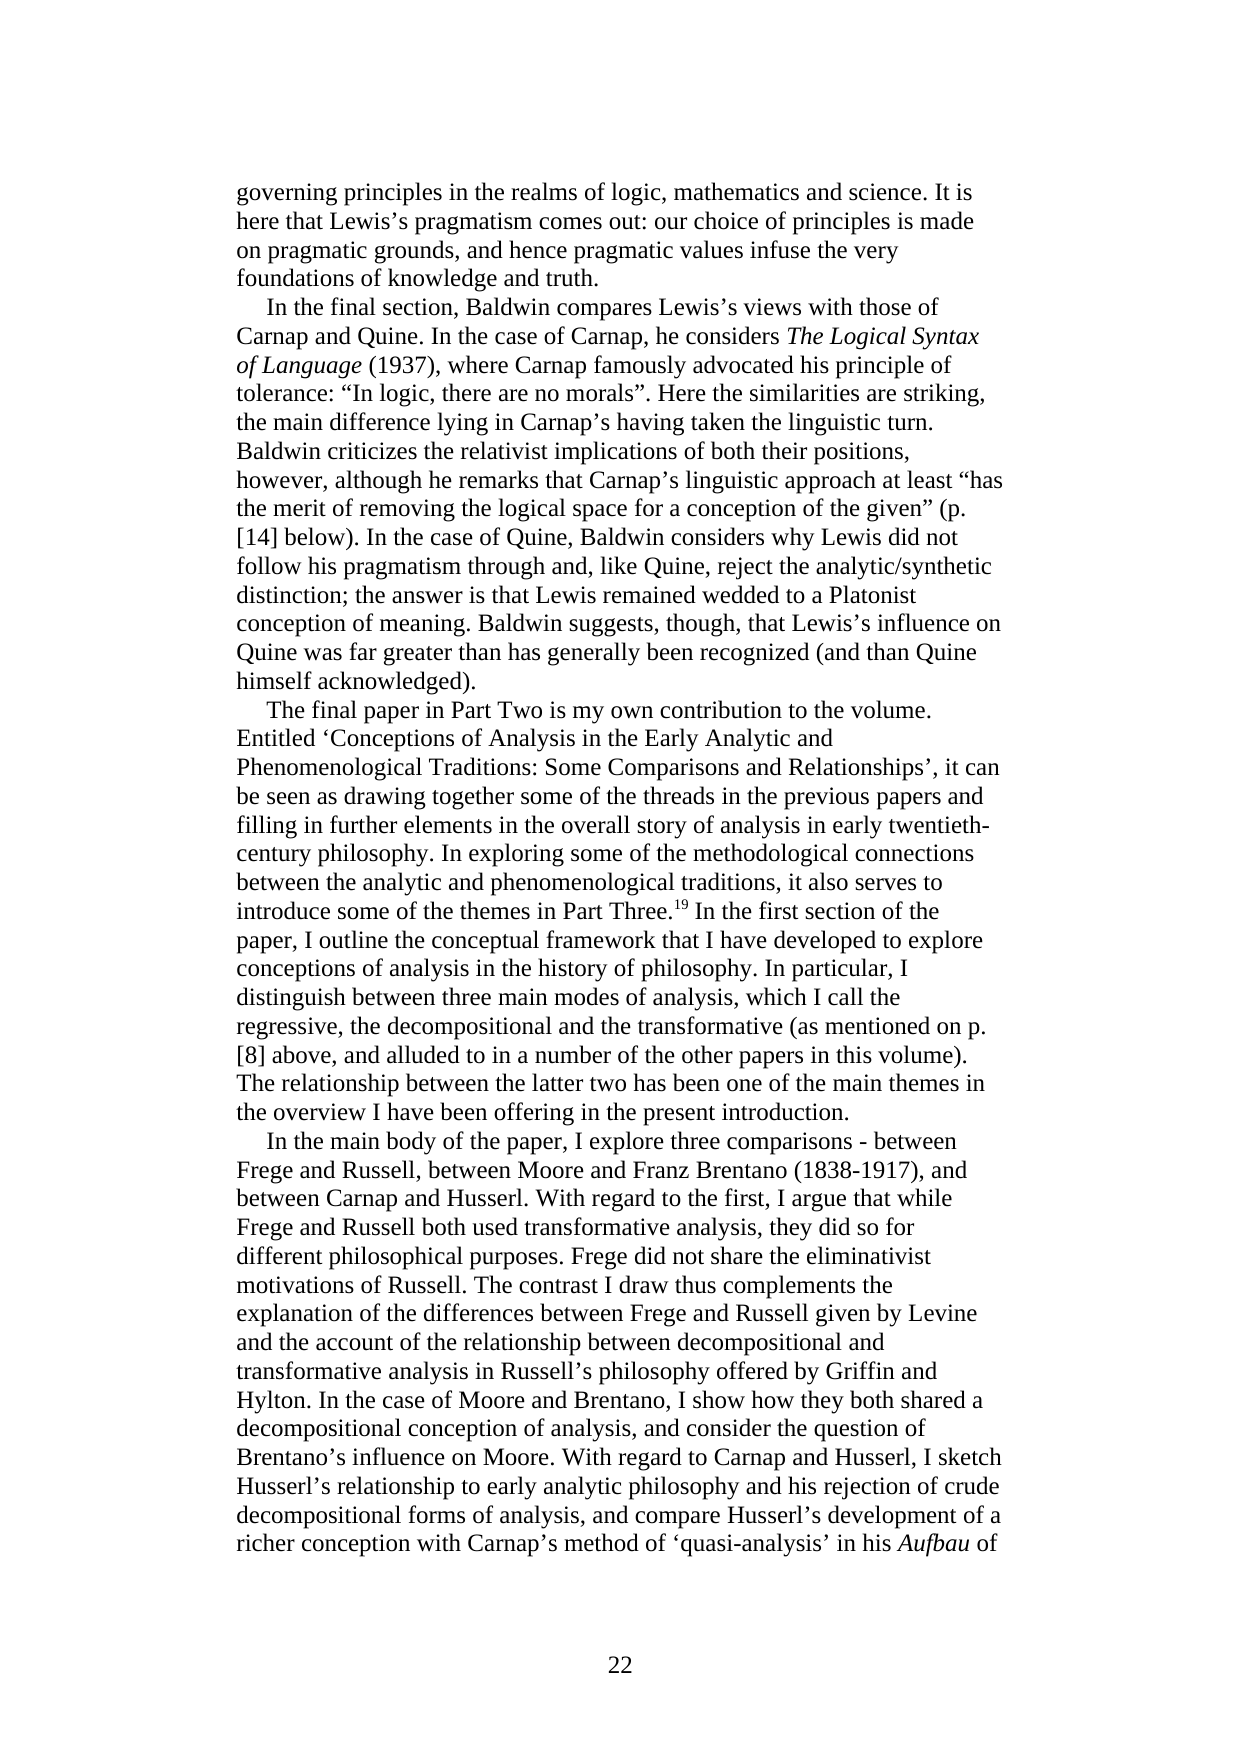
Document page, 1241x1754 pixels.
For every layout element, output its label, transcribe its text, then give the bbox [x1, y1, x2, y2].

text In the final section, compares Lewis’s views with those of Carnap and Quine. In the case of Carnap, he considers The Logical Syntax of Language (1937), where Carnap famously advocated his principle of tolerance: “In logic, there are no morals”. Here the similarities are striking, the main difference lying in Carnap’s having taken the linguistic turn. criticizes the relativist implications of both their positions, however, although he remarks that Carnap’s linguistic approach at least “has the merit of removing the logical space for a conception of the given” (p. [14] below). In the case of Quine, considers why Lewis did not follow his pragmatism through and, like Quine, reject the analytic/synthetic distinction; the answer is that Lewis remained wedded to a Platonist conception of meaning. suggests, though, that Lewis’s influence on Quine was far greater than has generally been recognized (and than Quine himself acknowledged). [236, 292, 1004, 695]
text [236, 177, 1004, 292]
text The final paper in Part Two is my own contribution to the volume. Entitled ‘Conceptions of Analysis in the Early Analytic and Phenomenological Traditions: Some Comparisons and Relationships’, it can be seen as drawing together some of the threads in the previous papers and filling in further elements in the overall story of analysis in early twentieth-century philosophy. In exploring some of the methodological connections between the analytic and phenomenological traditions, it also serves to introduce some of the themes in Part Three. In the first section of the paper, I outline the conceptual framework that I have developed to explore conceptions of analysis in the history of philosophy. In particular, I distinguish between three main modes of analysis, which I call the regressive, the decompositional and the transformative (as mentioned on p. [8] above, and alluded to in a number of the other papers in this volume). The relationship between the latter two has been one of the main themes in the overview I have been offering in the present introduction. [236, 695, 1004, 1126]
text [236, 1126, 1004, 1557]
